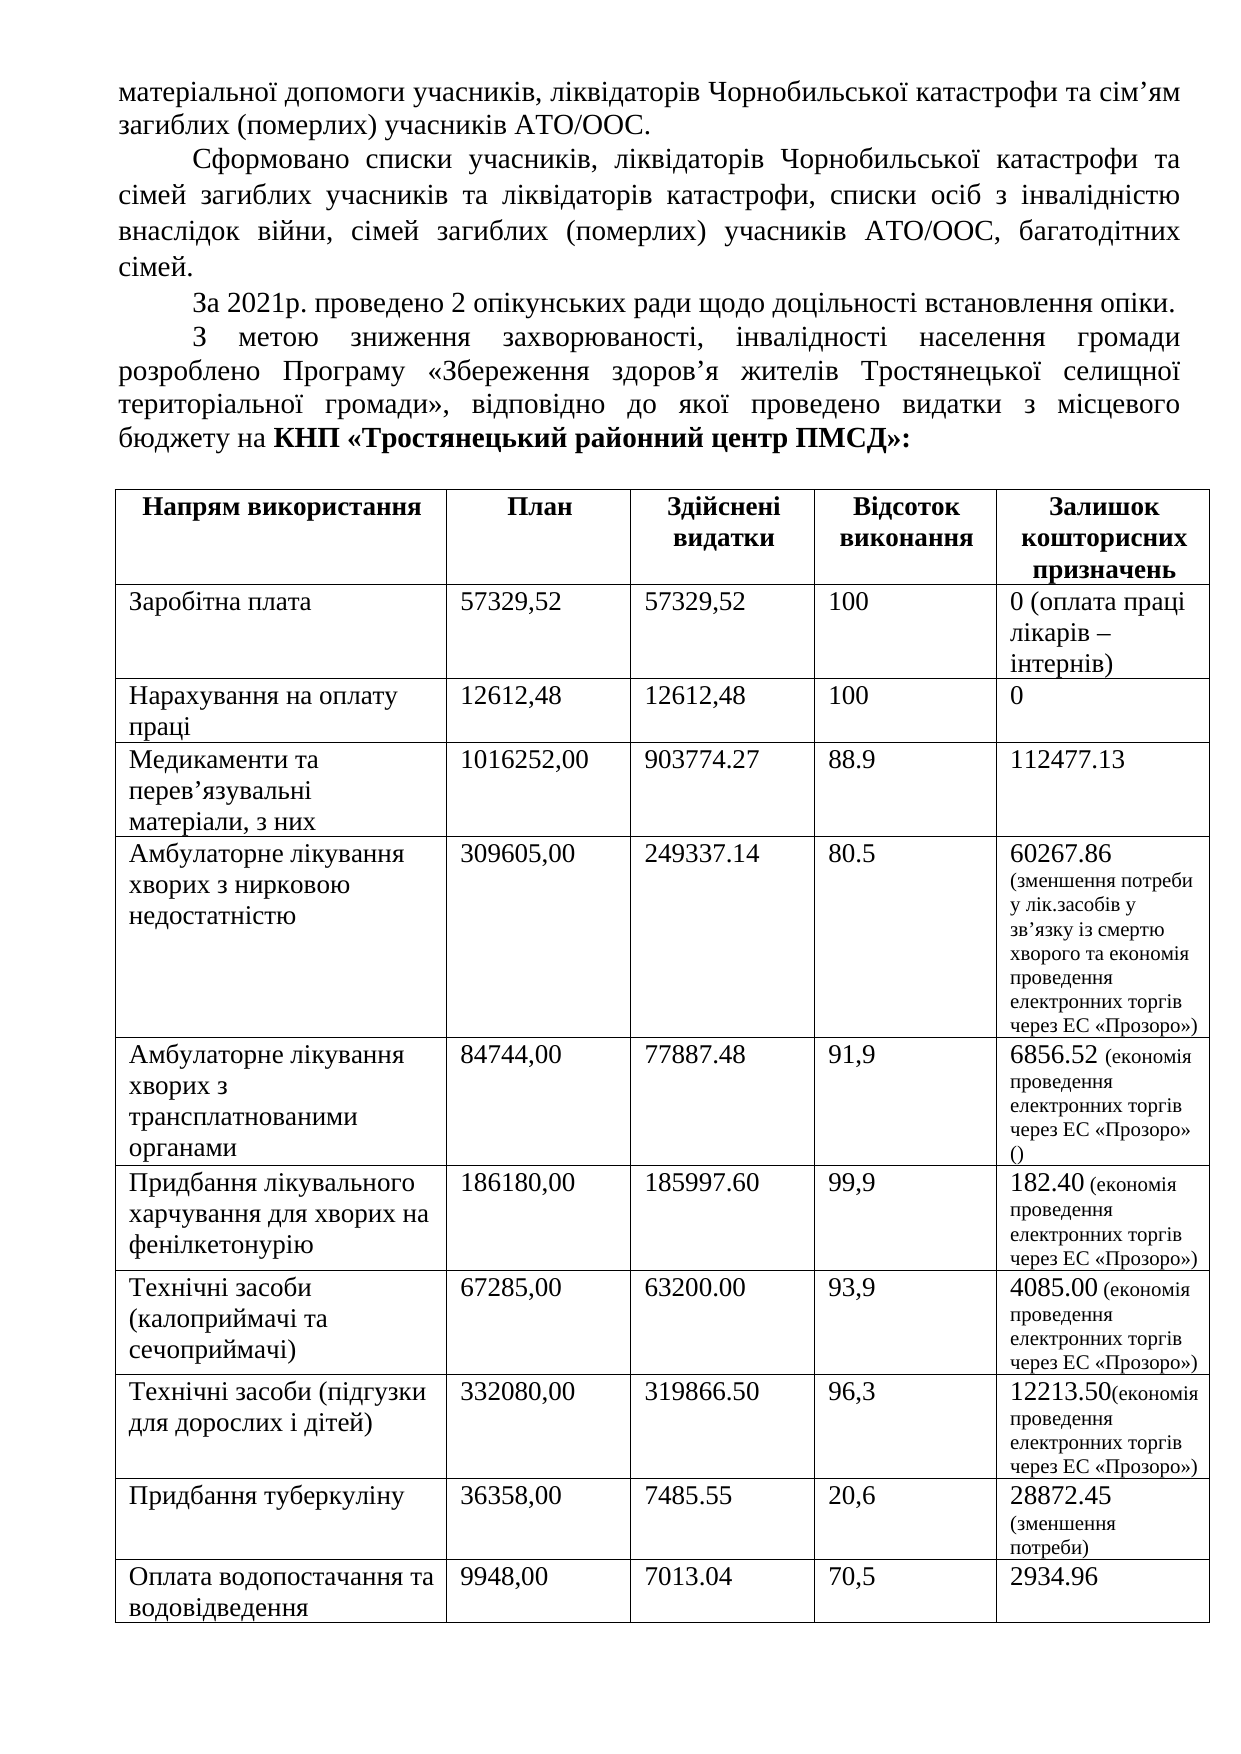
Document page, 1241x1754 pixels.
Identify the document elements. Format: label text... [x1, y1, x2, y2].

table_cell 93,9 [815, 1271, 996, 1374]
table_cell 0 (оплата праці лікарів – інтернів) [997, 585, 1209, 678]
table_cell 57329,52 [631, 585, 814, 678]
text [118, 74, 1181, 141]
table_cell 332080,00 [447, 1375, 630, 1478]
table_cell 20,6 [815, 1479, 996, 1559]
table_cell 112477.13 [997, 743, 1209, 836]
table_header Здійснені видатки [631, 490, 814, 584]
table_cell 96,3 [815, 1375, 996, 1478]
table_cell 36358,00 [447, 1479, 630, 1559]
table_cell 100 [815, 679, 996, 742]
table_cell 80.5 [815, 837, 996, 1037]
table_cell 0 [997, 679, 1209, 742]
table_cell 12612,48 [447, 679, 630, 742]
table_cell 7485.55 [631, 1479, 814, 1559]
text За 2021р. проведено 2 опікунських ради щодо доцільності встановлення опіки. [118, 286, 1181, 319]
table_cell 12612,48 [631, 679, 814, 742]
table_header Залишок кошторисних призначень [997, 490, 1209, 584]
table_header Відсоток виконання [815, 490, 996, 584]
table_cell Придбання туберкуліну [116, 1479, 446, 1559]
table_cell 84744,00 [447, 1038, 630, 1165]
table_header План [447, 490, 630, 584]
table_cell 88.9 [815, 743, 996, 836]
table_cell Заробітна плата [116, 585, 446, 678]
table_cell Придбання лікувального харчування для хворих на фенілкетонурію [116, 1166, 446, 1269]
table_cell 12213.50(економія проведення електронних торгів через ЕС «Прозоро») [997, 1375, 1209, 1478]
table_cell 99,9 [815, 1166, 996, 1269]
table_cell Технічні засоби (калоприймачі та сечоприймачі) [116, 1271, 446, 1374]
table_cell 60267.86 (зменшення потреби у лік.засобів у зв’язку із смертю хворого та економія проведення електронних торгів через ЕС «Прозоро») [997, 837, 1209, 1037]
table_cell 100 [815, 585, 996, 678]
table_cell 903774.27 [631, 743, 814, 836]
table_cell 9948,00 [447, 1560, 630, 1622]
table_cell Амбулаторне лікування хворих з нирковою недостатністю [116, 837, 446, 1037]
table_cell 67285,00 [447, 1271, 630, 1374]
table_cell 249337.14 [631, 837, 814, 1037]
table_cell 63200.00 [631, 1271, 814, 1374]
table_cell 2934.96 [997, 1560, 1209, 1622]
table_cell Медикаменти та перев’язувальні матеріали, з них [116, 743, 446, 836]
table_cell 28872.45 (зменшення потреби) [997, 1479, 1209, 1559]
table_cell 319866.50 [631, 1375, 814, 1478]
table_header Напрям використання [116, 490, 446, 584]
table_cell Нарахування на оплату праці [116, 679, 446, 742]
text Сформовано списки учасників, ліквідаторів Чорнобильської катастрофи та сімей загиблих учасників та ліквідаторів катастрофи, списки осіб з інвалідністю внаслідок війни, сімей загиблих (померлих) учасників АТО/ООС, багатодітних сімей. [118, 141, 1181, 283]
table_cell 77887.48 [631, 1038, 814, 1165]
table_cell 7013.04 [631, 1560, 814, 1622]
table_cell 4085.00 (економія проведення електронних торгів через ЕС «Прозоро») [997, 1271, 1209, 1374]
table_cell 309605,00 [447, 837, 630, 1037]
table_cell Оплата водопостачання та водовідведення [116, 1560, 446, 1622]
table_cell Амбулаторне лікування хворих з трансплатнованими органами [116, 1038, 446, 1165]
table_cell Технічні засоби (підгузки для дорослих і дітей) [116, 1375, 446, 1478]
table_cell 185997.60 [631, 1166, 814, 1269]
table_cell 70,5 [815, 1560, 996, 1622]
table_cell 186180,00 [447, 1166, 630, 1269]
table_cell 57329,52 [447, 585, 630, 678]
table_cell 182.40 (економія проведення електронних торгів через ЕС «Прозоро») [997, 1166, 1209, 1269]
table_cell 6856.52 (економія проведення електронних торгів через ЕС «Прозоро» () [997, 1038, 1209, 1165]
table_cell 91,9 [815, 1038, 996, 1165]
text З метою зниження захворюваності, інвалідності населення громади розроблено Програму «Збереження здоров’я жителів Тростянецької селищної територіальної громади», відповідно до якої проведено видатки з місцевого бюджету на КНП «Тростянецький районний центр ПМСД»: [118, 319, 1181, 453]
table_cell 1016252,00 [447, 743, 630, 836]
